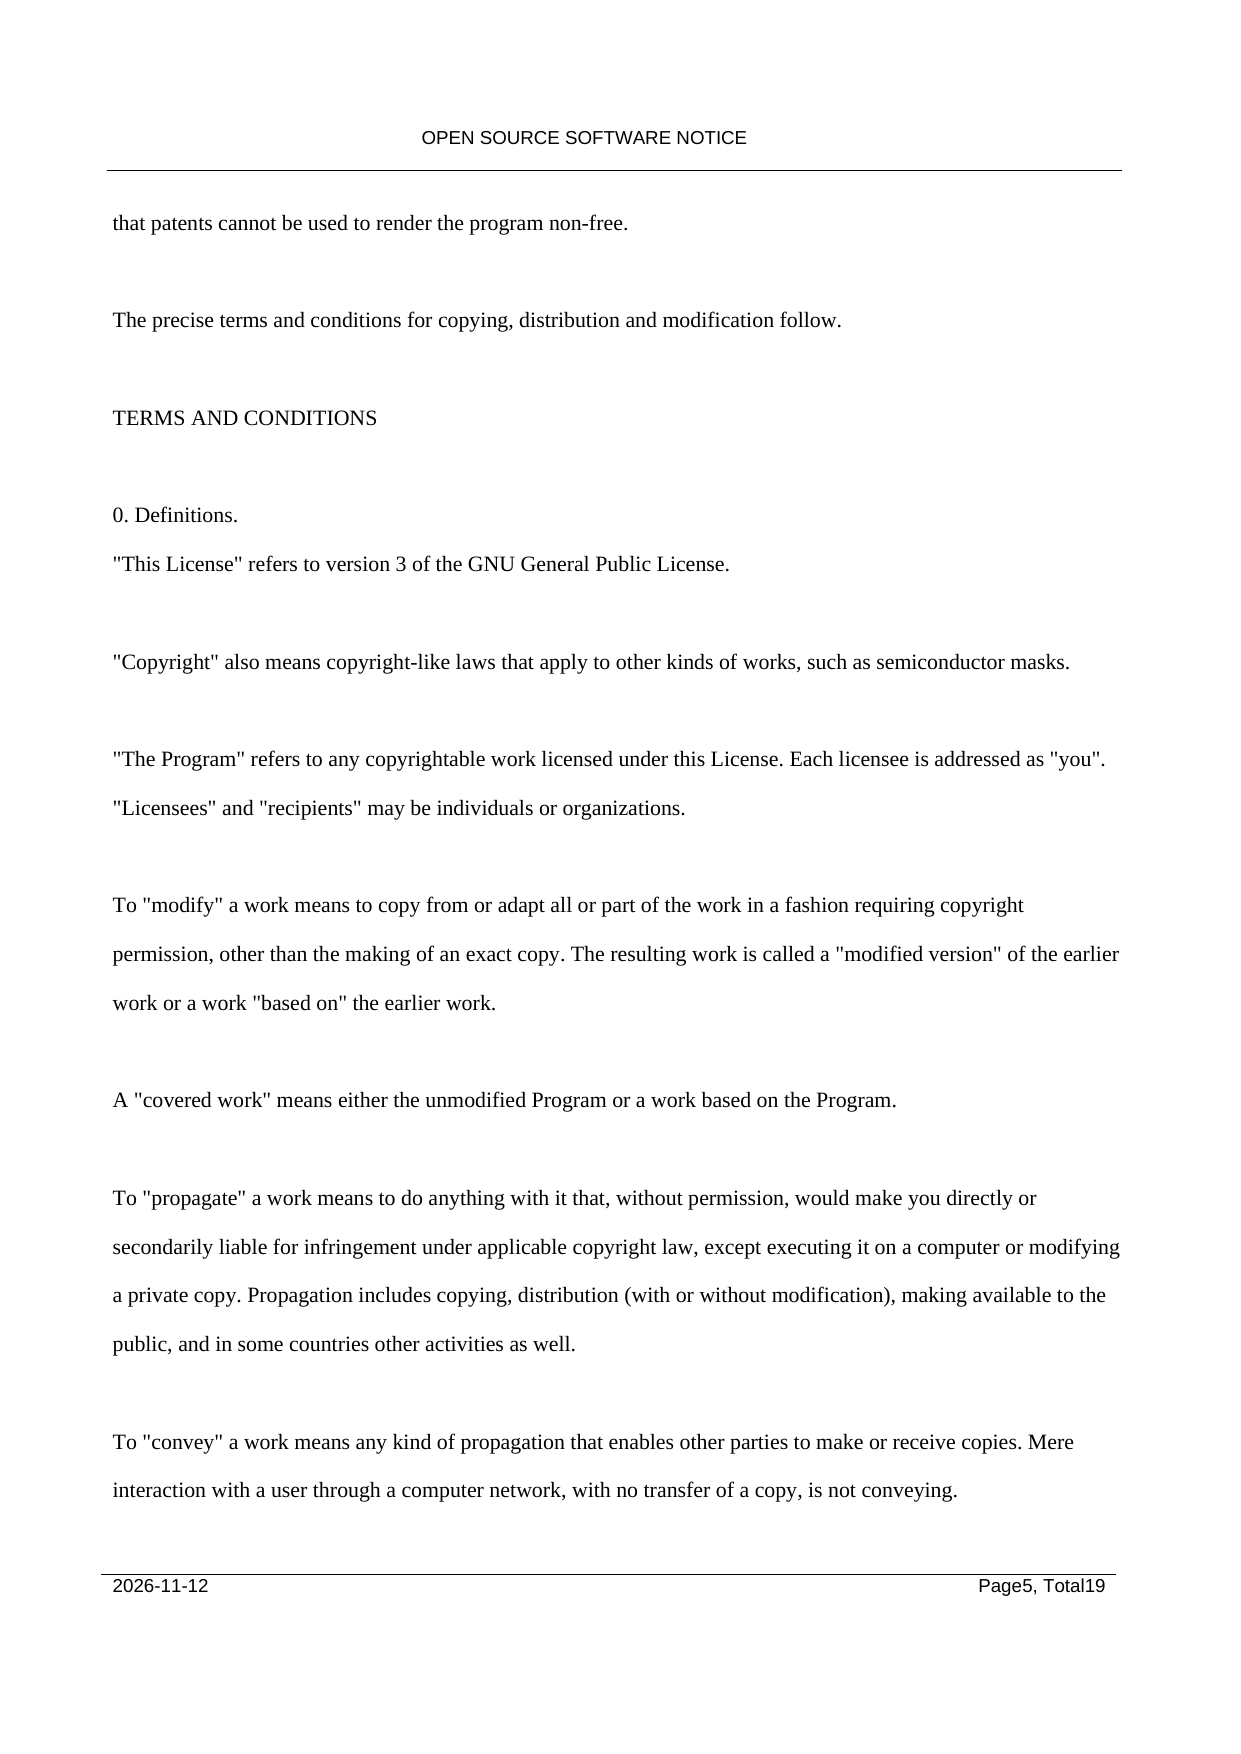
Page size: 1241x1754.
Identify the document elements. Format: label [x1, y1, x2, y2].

text [112, 206, 1128, 1506]
